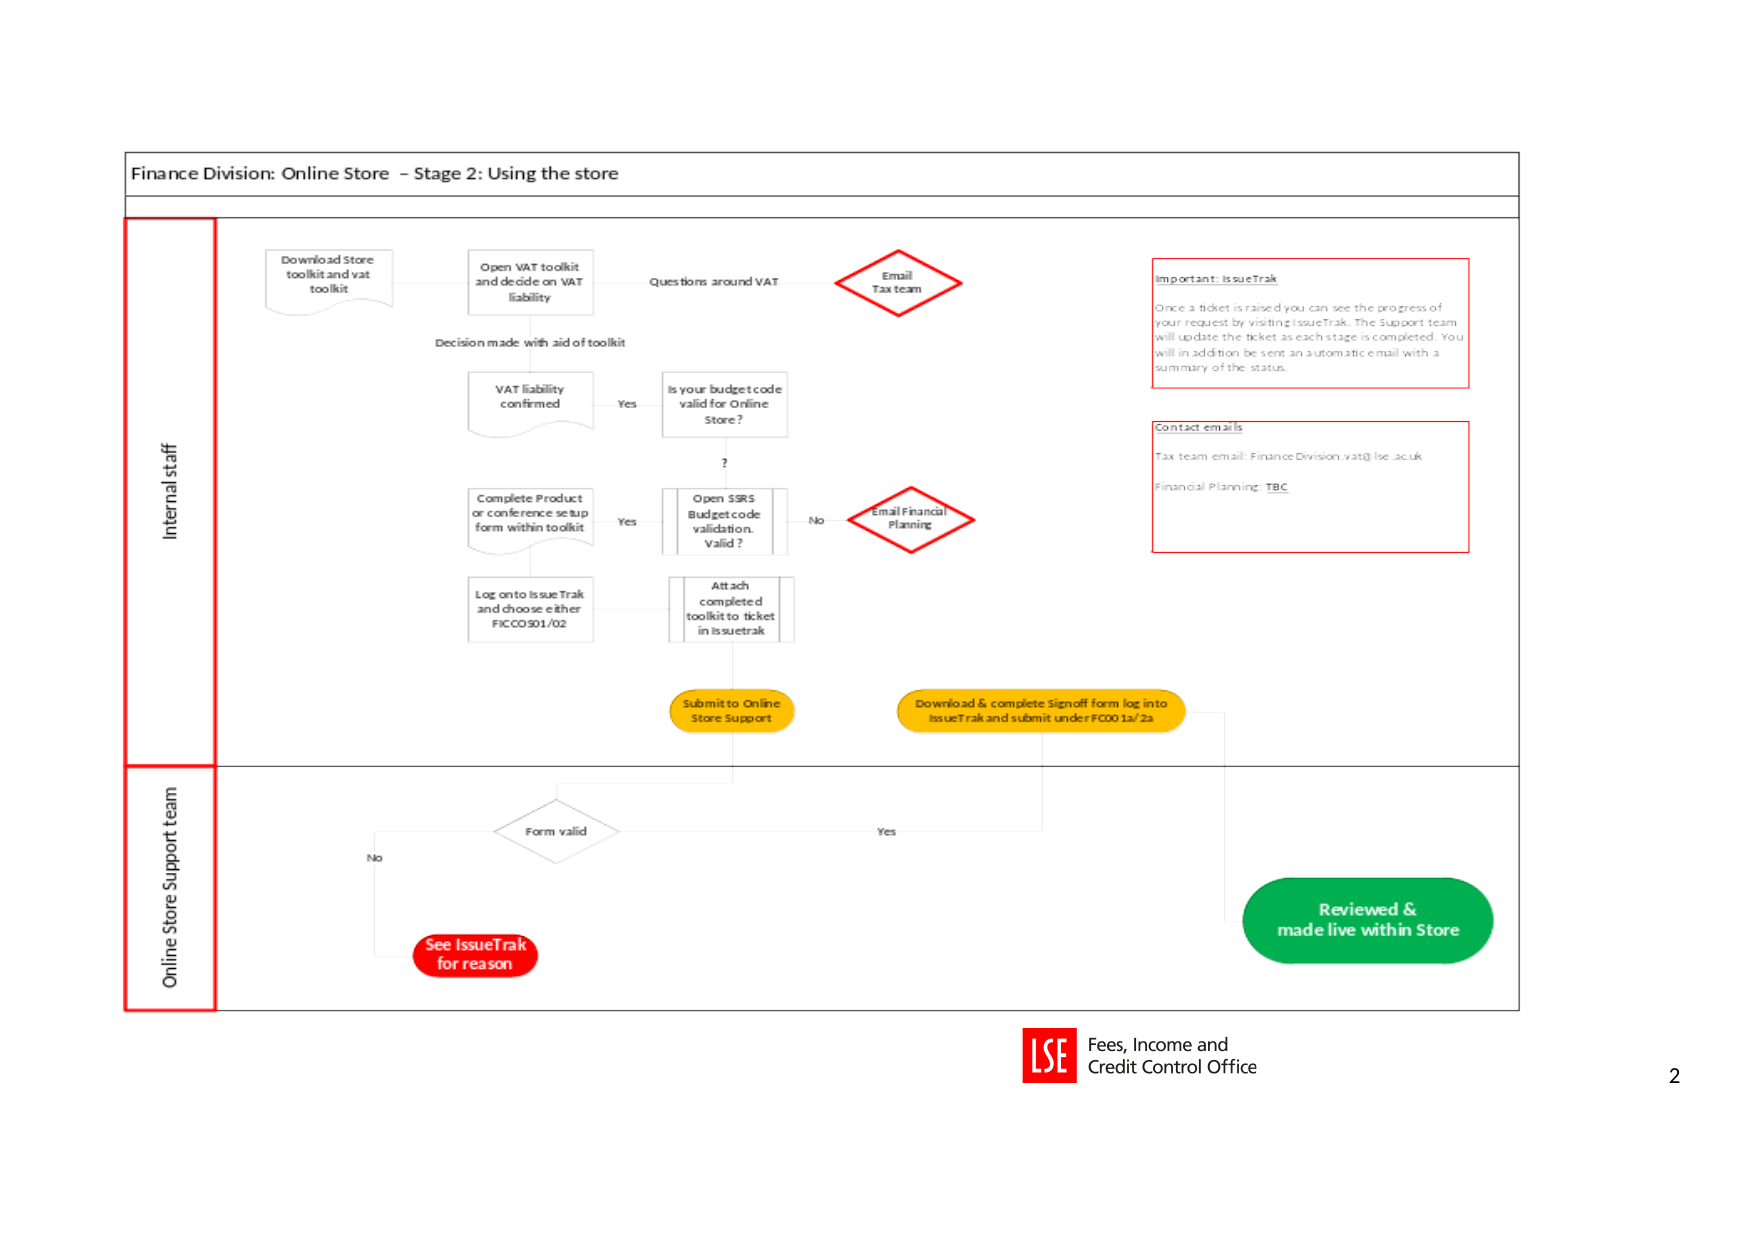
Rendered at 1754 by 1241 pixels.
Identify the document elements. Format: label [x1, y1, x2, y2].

picture [1022, 1028, 1257, 1083]
